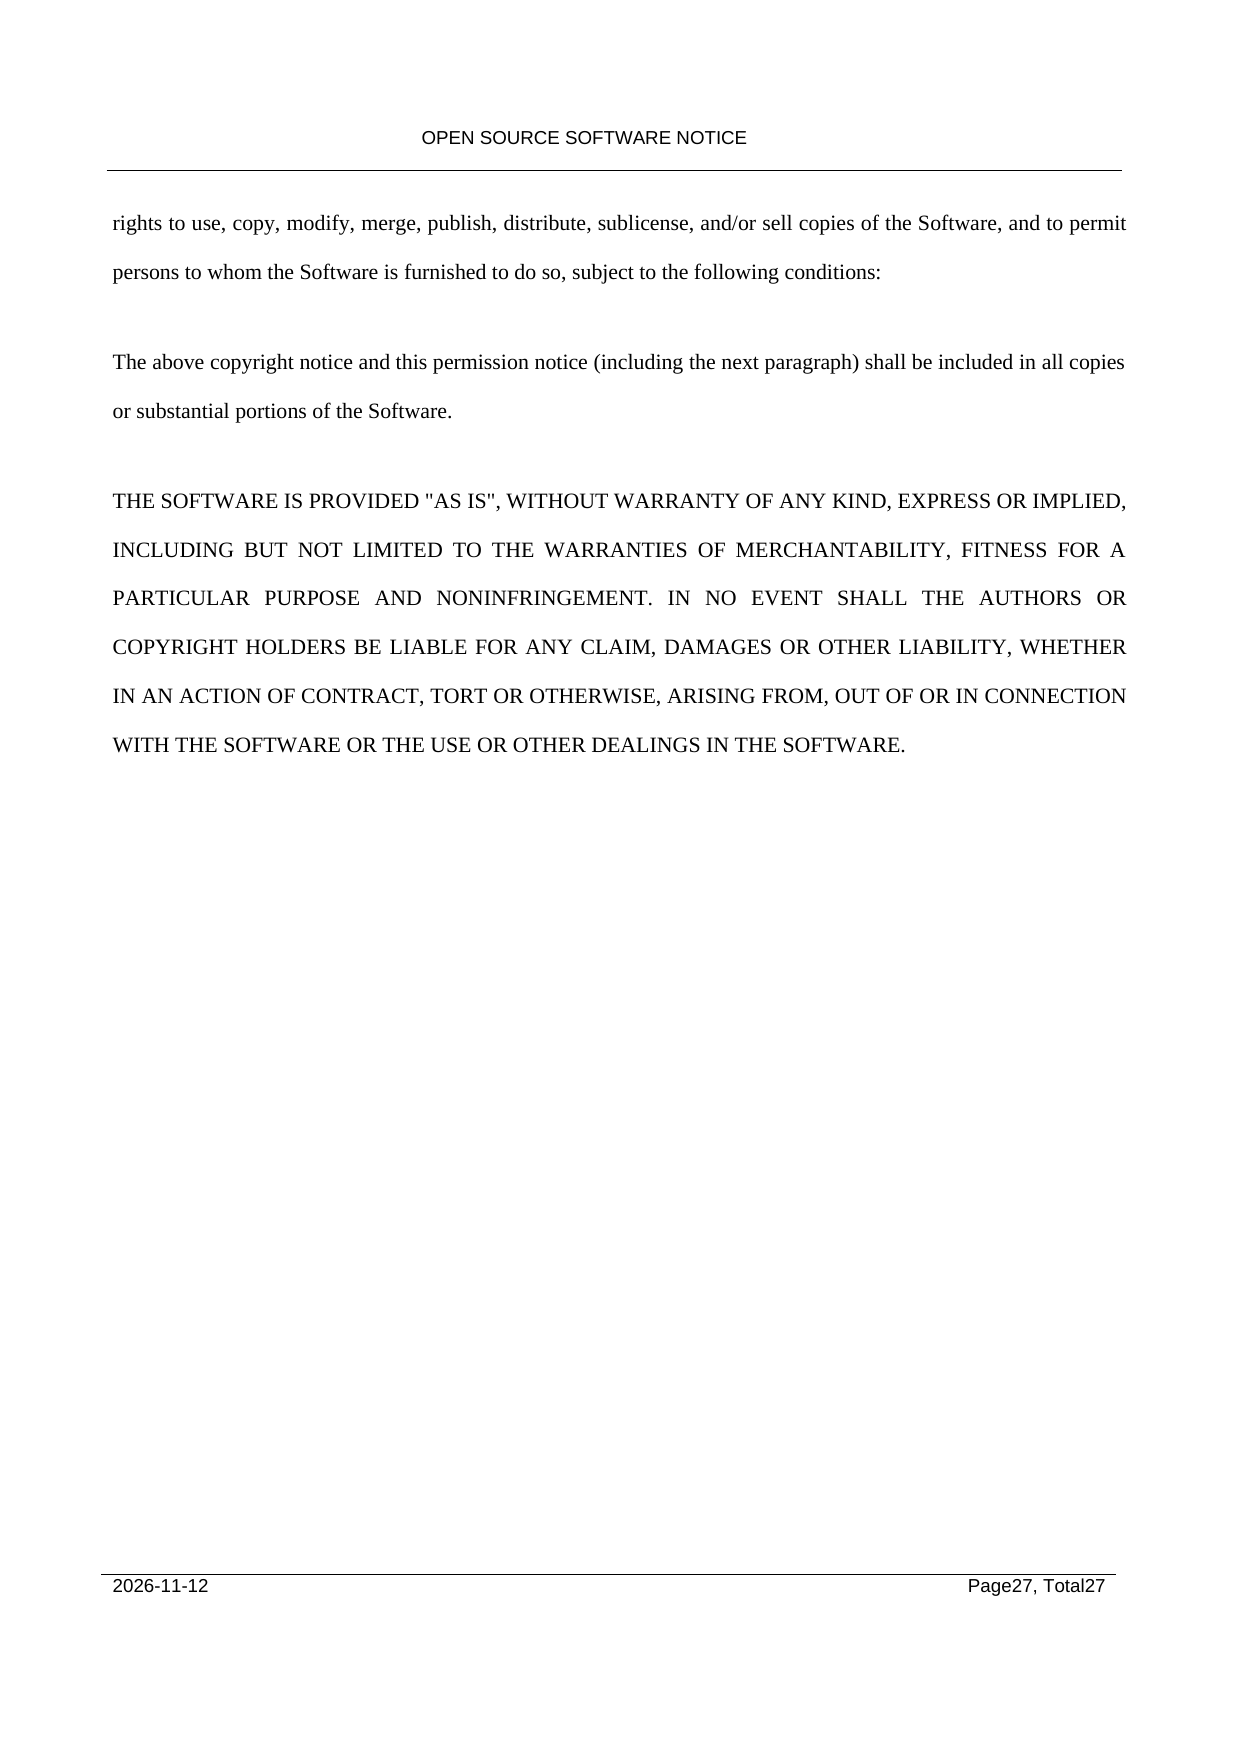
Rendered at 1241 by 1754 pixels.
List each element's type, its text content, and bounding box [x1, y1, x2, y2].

text The above copyright notice and this permission notice (including the next paragraph) shall be included in all copies or substantial portions of the Software. [112, 345, 1128, 427]
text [112, 206, 1128, 288]
text THE SOFTWARE IS PROVIDED "AS IS", WITHOUT WARRANTY OF ANY KIND, EXPRESS OR IMPLIED, INCLUDING BUT NOT LIMITED TO THE WARRANTIES OF MERCHANTABILITY, FITNESS FOR A PARTICULAR PURPOSE AND NONINFRINGEMENT. IN NO EVENT SHALL THE AUTHORS OR COPYRIGHT HOLDERS BE LIABLE FOR ANY CLAIM, DAMAGES OR OTHER LIABILITY, WHETHER IN AN ACTION OF CONTRACT, TORT OR OTHERWISE, ARISING FROM, OUT OF OR IN CONNECTION WITH THE SOFTWARE OR THE USE OR OTHER DEALINGS IN THE SOFTWARE. [112, 484, 1128, 761]
